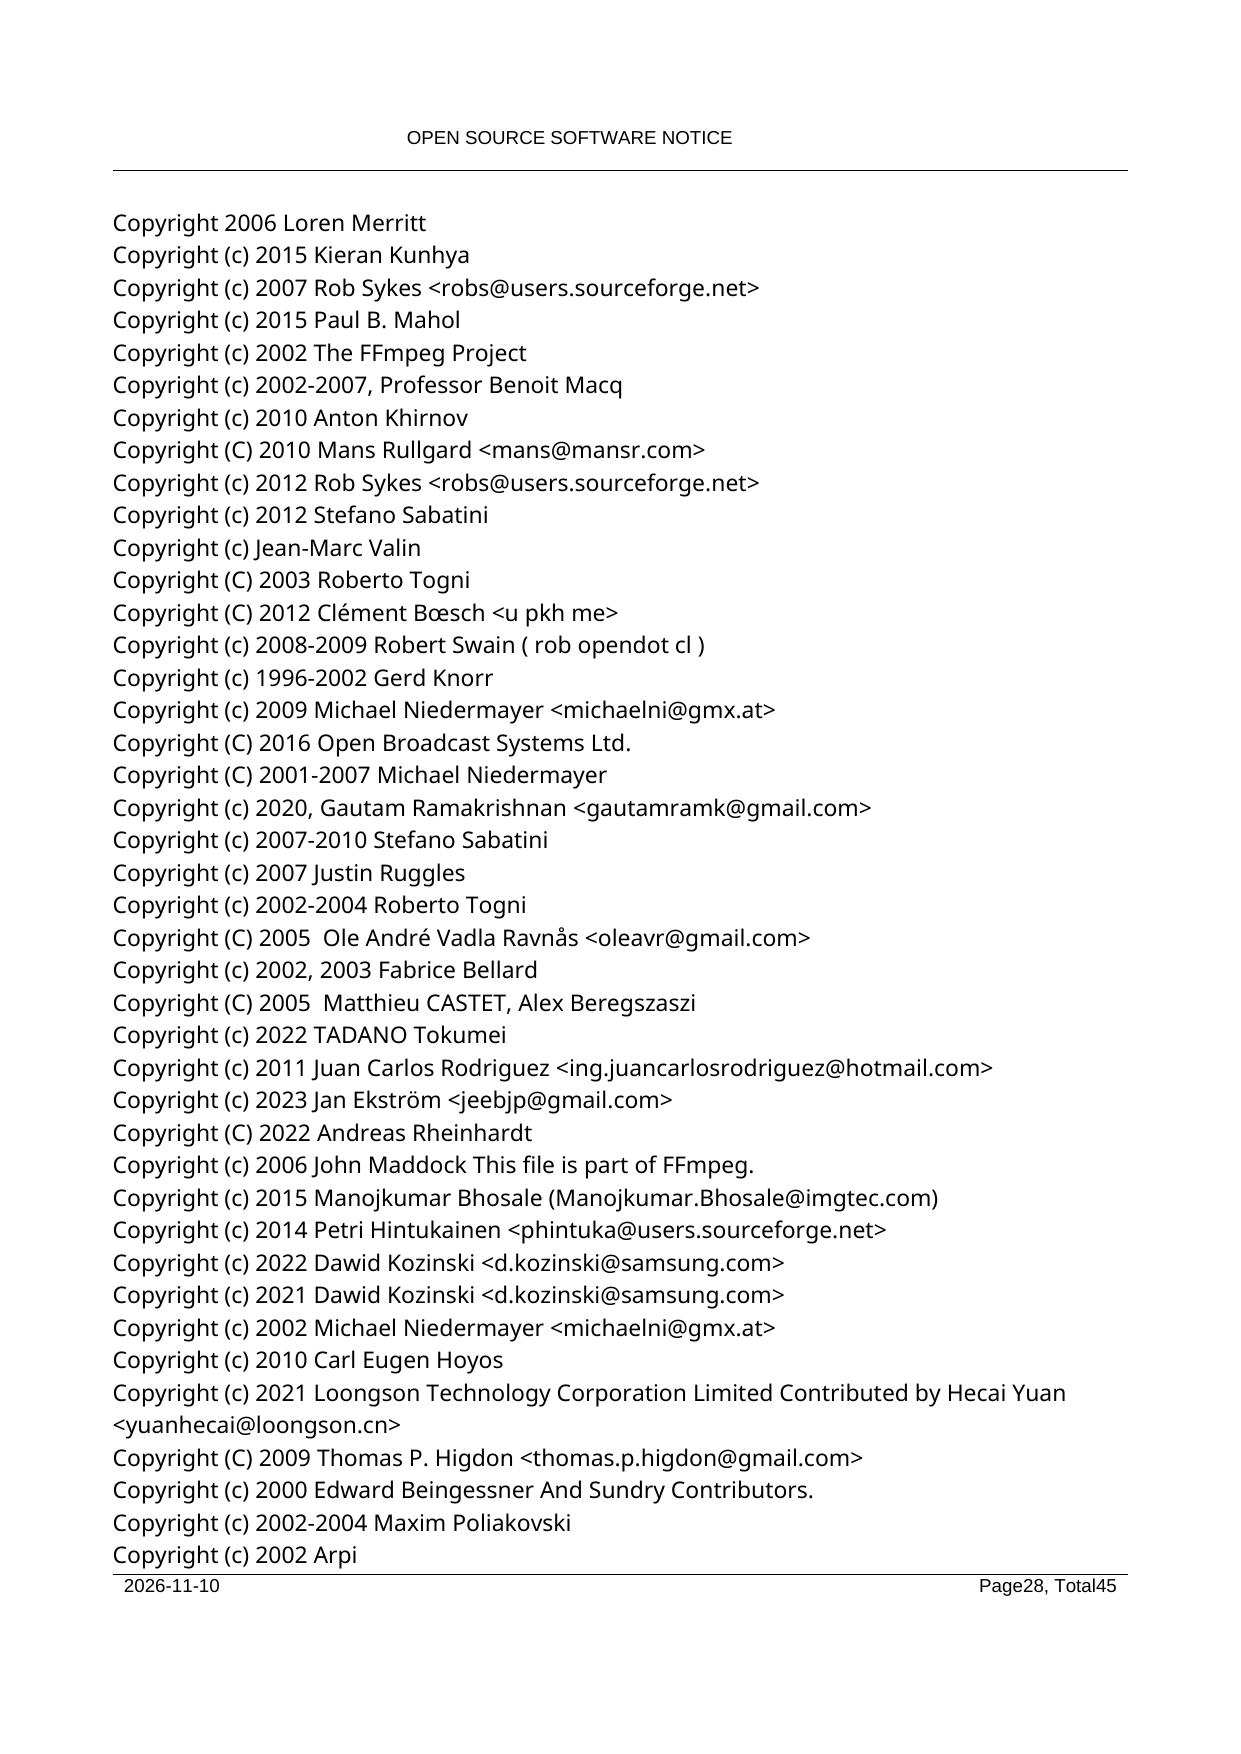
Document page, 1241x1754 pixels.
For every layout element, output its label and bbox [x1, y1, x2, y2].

text [112, 206, 1128, 1571]
